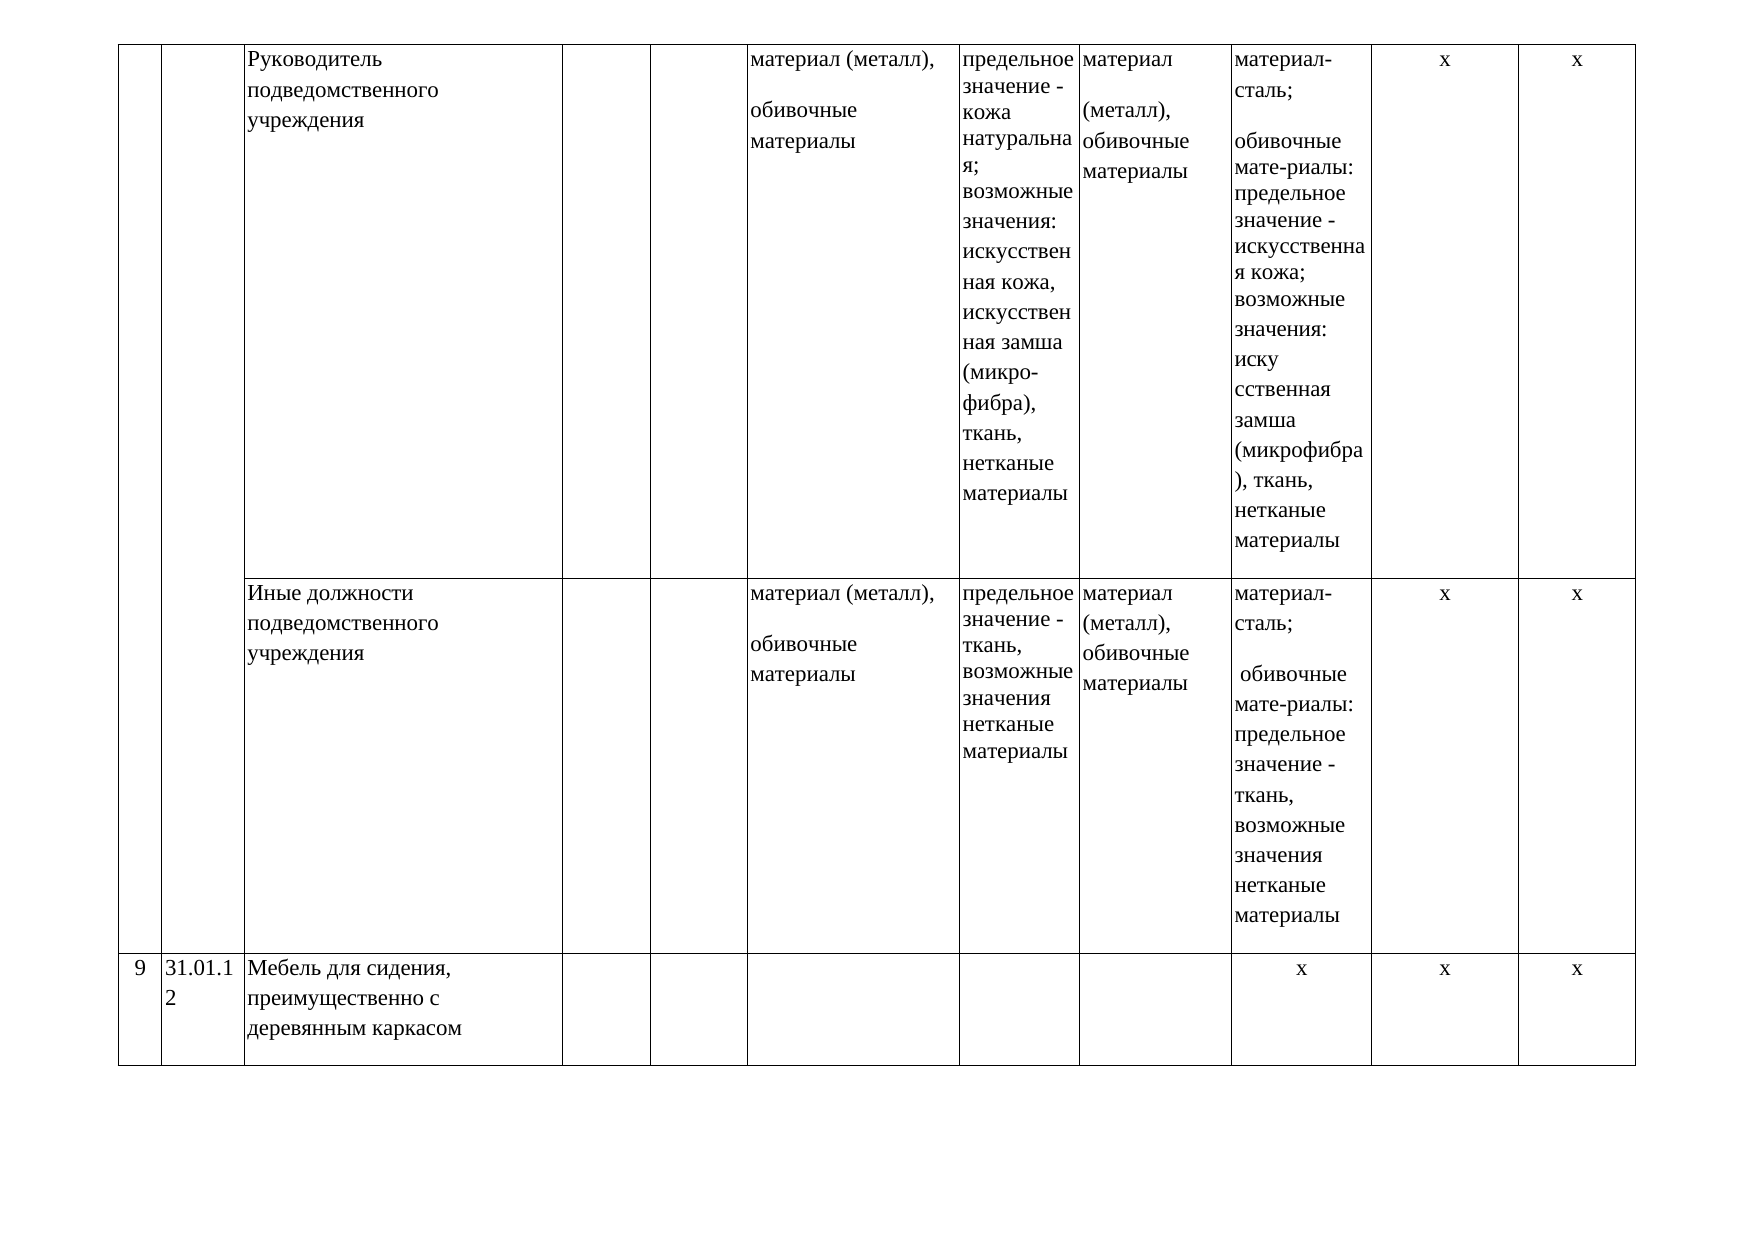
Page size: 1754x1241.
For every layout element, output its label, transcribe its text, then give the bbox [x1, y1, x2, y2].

table_cell х [1519, 45, 1635, 577]
table_cell материал (металл), обивочные материалы [748, 579, 959, 952]
table_cell 9 [119, 954, 161, 1065]
table_cell материал-сталь; обивочные мате-риалы: предельное значение - искусственная кожа; возможные значения: искусственная замша (микрофибра), ткань, нетканые материалы [1232, 45, 1371, 577]
table_cell [563, 579, 650, 952]
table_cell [1080, 45, 1231, 577]
table_cell Мебель для сидения, преимущественно с деревянным каркасом [245, 954, 562, 1065]
table_cell предельное значение - кожа натуральная; возможные значения: искусственная кожа, искусственная замша (микро-фибра), ткань, нетканые материалы [960, 45, 1079, 577]
table_cell 31.01.12 [162, 954, 244, 1065]
table_cell [1080, 954, 1231, 1065]
table_cell материал-сталь; обивочные мате-риалы: предельное значение - ткань, возможные значения нетканые материалы [1232, 579, 1371, 952]
table_cell х [1232, 954, 1371, 1065]
table_cell [651, 579, 747, 952]
table_cell х [1372, 45, 1518, 577]
table_cell [651, 954, 747, 1065]
table_cell [563, 45, 650, 577]
table_cell [748, 954, 959, 1065]
table_cell х [1519, 954, 1635, 1065]
table_cell [563, 954, 650, 1065]
table_cell х [1372, 579, 1518, 952]
table_cell материал (металл), обивочные материалы [1080, 579, 1231, 952]
table_cell Иные должности подведомственного учреждения [245, 579, 562, 952]
table_cell Руководитель подведомственного учреждения [245, 45, 562, 577]
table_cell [748, 45, 959, 577]
table_cell х [1372, 954, 1518, 1065]
table_cell [960, 954, 1079, 1065]
table_cell [651, 45, 747, 577]
table_cell х [1519, 579, 1635, 952]
table_cell предельное значение - ткань, возможные значения нетканые материалы [960, 579, 1079, 952]
